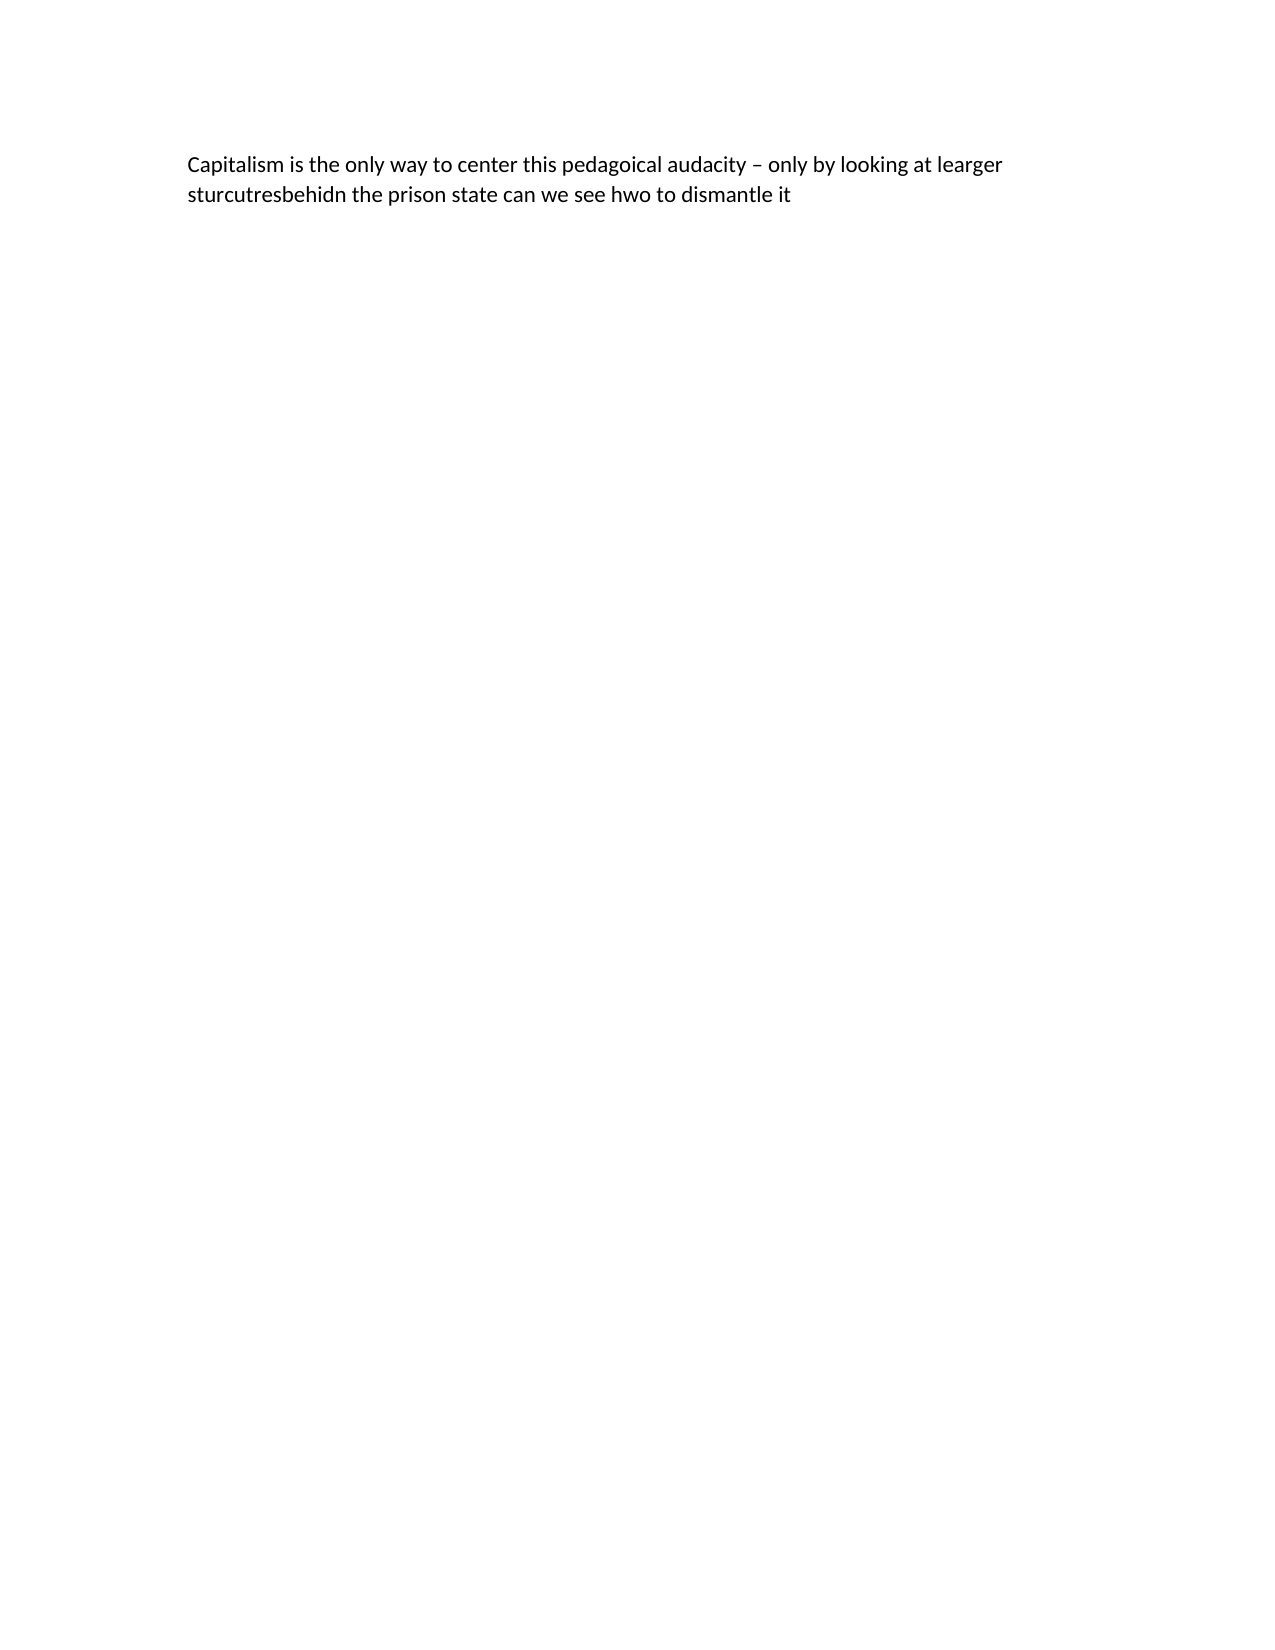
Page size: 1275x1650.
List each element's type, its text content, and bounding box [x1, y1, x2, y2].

text Capitalism is the only way to center this pedagoical audacity – only by looking at learger sturcutresbehidn the prison state can we see hwo to dismantle it [187, 150, 1087, 208]
